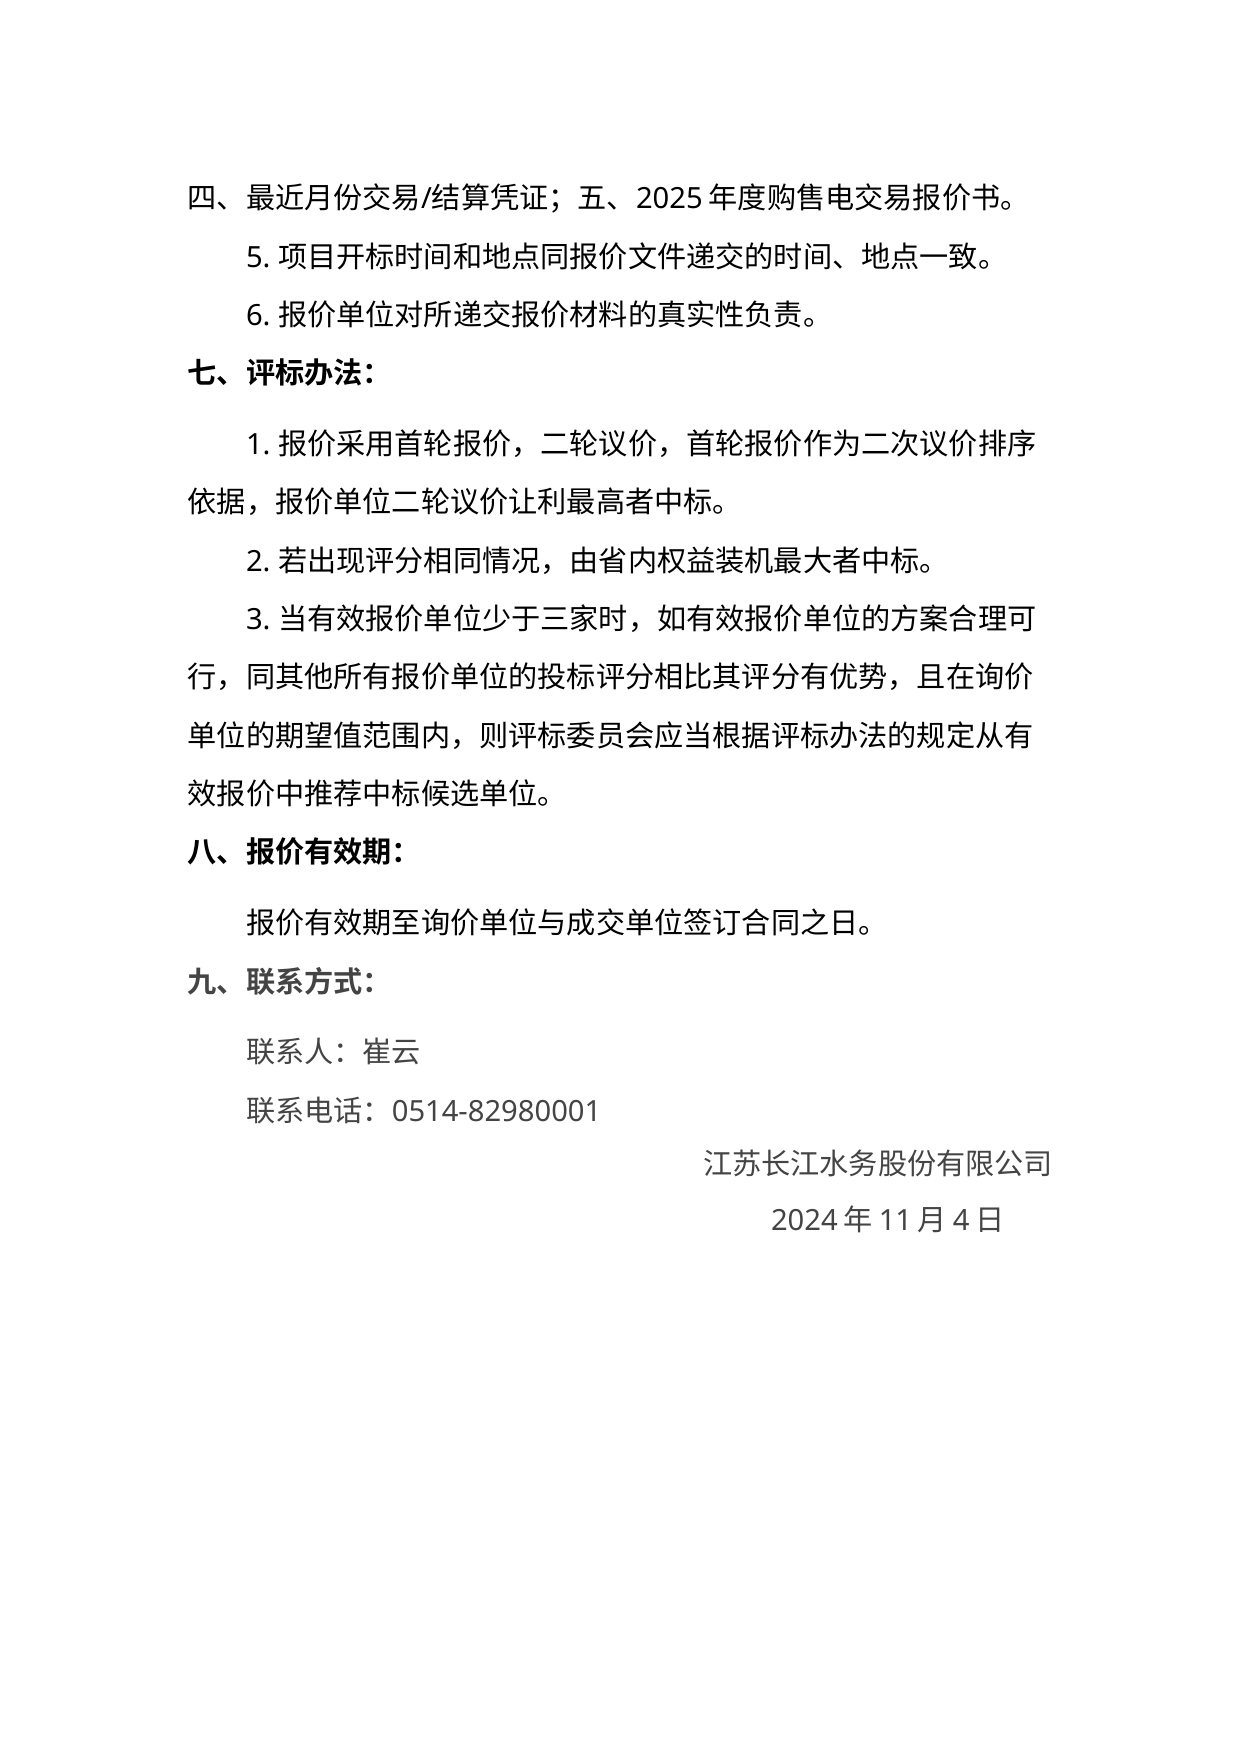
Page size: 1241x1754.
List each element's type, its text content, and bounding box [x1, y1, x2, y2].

text 1. 报价采用首轮报价，二轮议价，首轮报价作为二次议价排序依据，报价单位二轮议价让利最高者中标。 [187, 408, 1053, 524]
text 联系人：崔云 [187, 1016, 1053, 1074]
text 2024年11月4日 [187, 1185, 1053, 1250]
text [187, 162, 1053, 220]
text 报价有效期至询价单位与成交单位签订合同之日。 [187, 887, 1053, 945]
list 项目开标时间和地点同报价文件递交的时间、地点一致。 [187, 220, 1053, 279]
text 七、评标办法： [187, 337, 1053, 395]
text 九、联系方式： [187, 945, 1053, 1004]
text 八、报价有效期： [187, 816, 1053, 874]
list 报价单位对所递交报价材料的真实性负责。 [187, 279, 1053, 337]
text 江苏长江水务股份有限公司 [187, 1133, 1053, 1185]
text 联系电话：0514-82980001 [187, 1074, 1053, 1133]
text 3. 当有效报价单位少于三家时，如有效报价单位的方案合理可行，同其他所有报价单位的投标评分相比其评分有优势，且在询价单位的期望值范围内，则评标委员会应当根据评标办法的规定从有效报价中推荐中标候选单位。 [187, 583, 1053, 816]
text 2. 若出现评分相同情况，由省内权益装机最大者中标。 [187, 524, 1053, 583]
